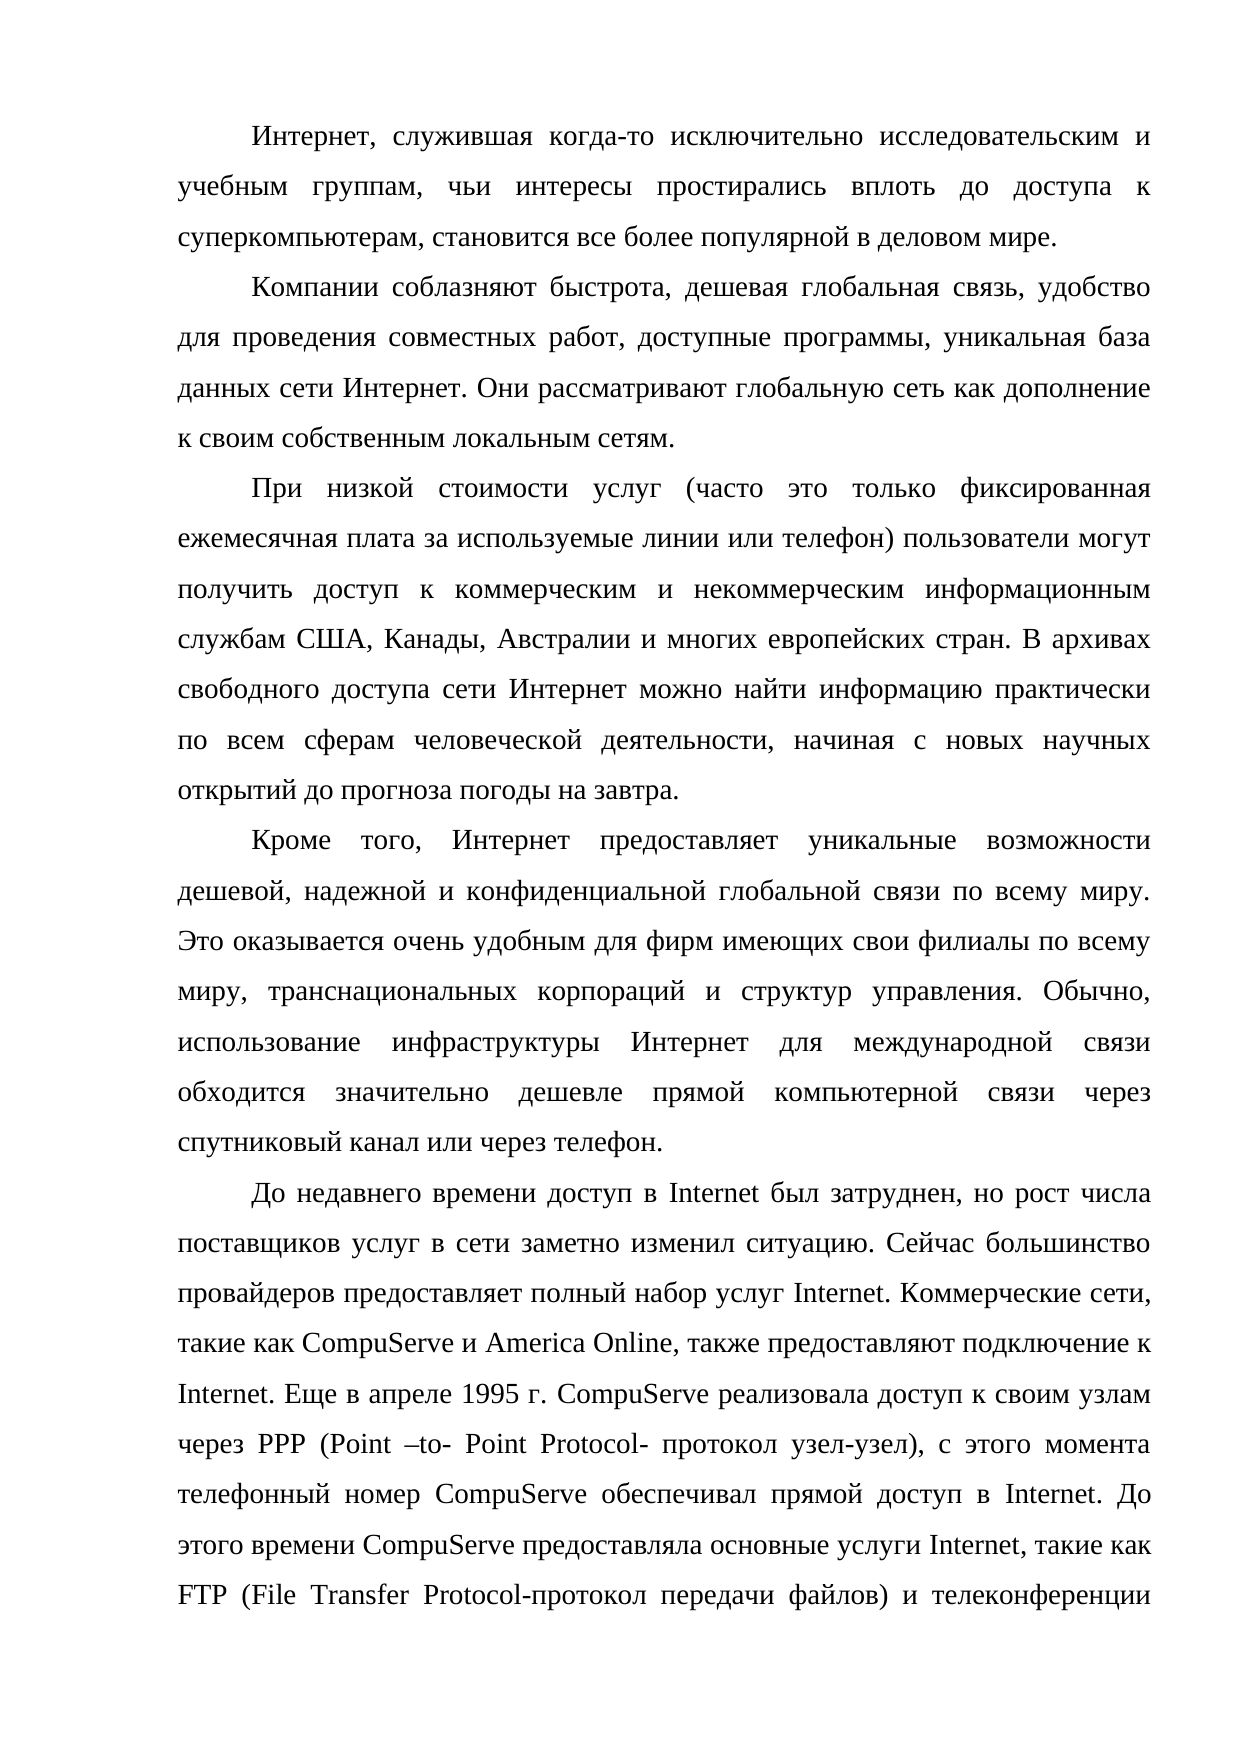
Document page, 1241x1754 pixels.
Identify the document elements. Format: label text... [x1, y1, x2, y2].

text При низкой стоимости услуг (часто это только фиксированная ежемесячная плата за используемые линии или телефон) пользователи могут получить доступ к коммерческим и некоммерческим информационным службам США, Канады, Австралии и многих европейских стран. В архивах свободного доступа сети Интернет можно найти информацию практически по всем сферам человеческой деятельности, начиная с новых научных открытий до прогноза погоды на завтра. [177, 470, 1152, 806]
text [177, 1175, 1152, 1611]
text Компании соблазняют быстрота, дешевая глобальная связь, удобство для проведения совместных работ, доступные программы, уникальная база данных сети Интернет. Они рассматривают глобальную сеть как дополнение к своим собственным локальным сетям. [177, 269, 1152, 453]
text Кроме того, Интернет предоставляет уникальные возможности дешевой, надежной и конфиденциальной глобальной связи по всему миру. Это оказывается очень удобным для фирм имеющих свои филиалы по всему миру, транснациональных корпораций и структур управления. Обычно, использование инфраструктуры Интернет для международной связи обходится значительно дешевле прямой компьютерной связи через спутниковый канал или через телефон. [177, 822, 1152, 1158]
text Интернет, служившая когда-то исключительно исследовательским и учебным группам, чьи интересы простирались вплоть до доступа к суперкомпьютерам, становится все более популярной в деловом мире. [177, 118, 1152, 252]
